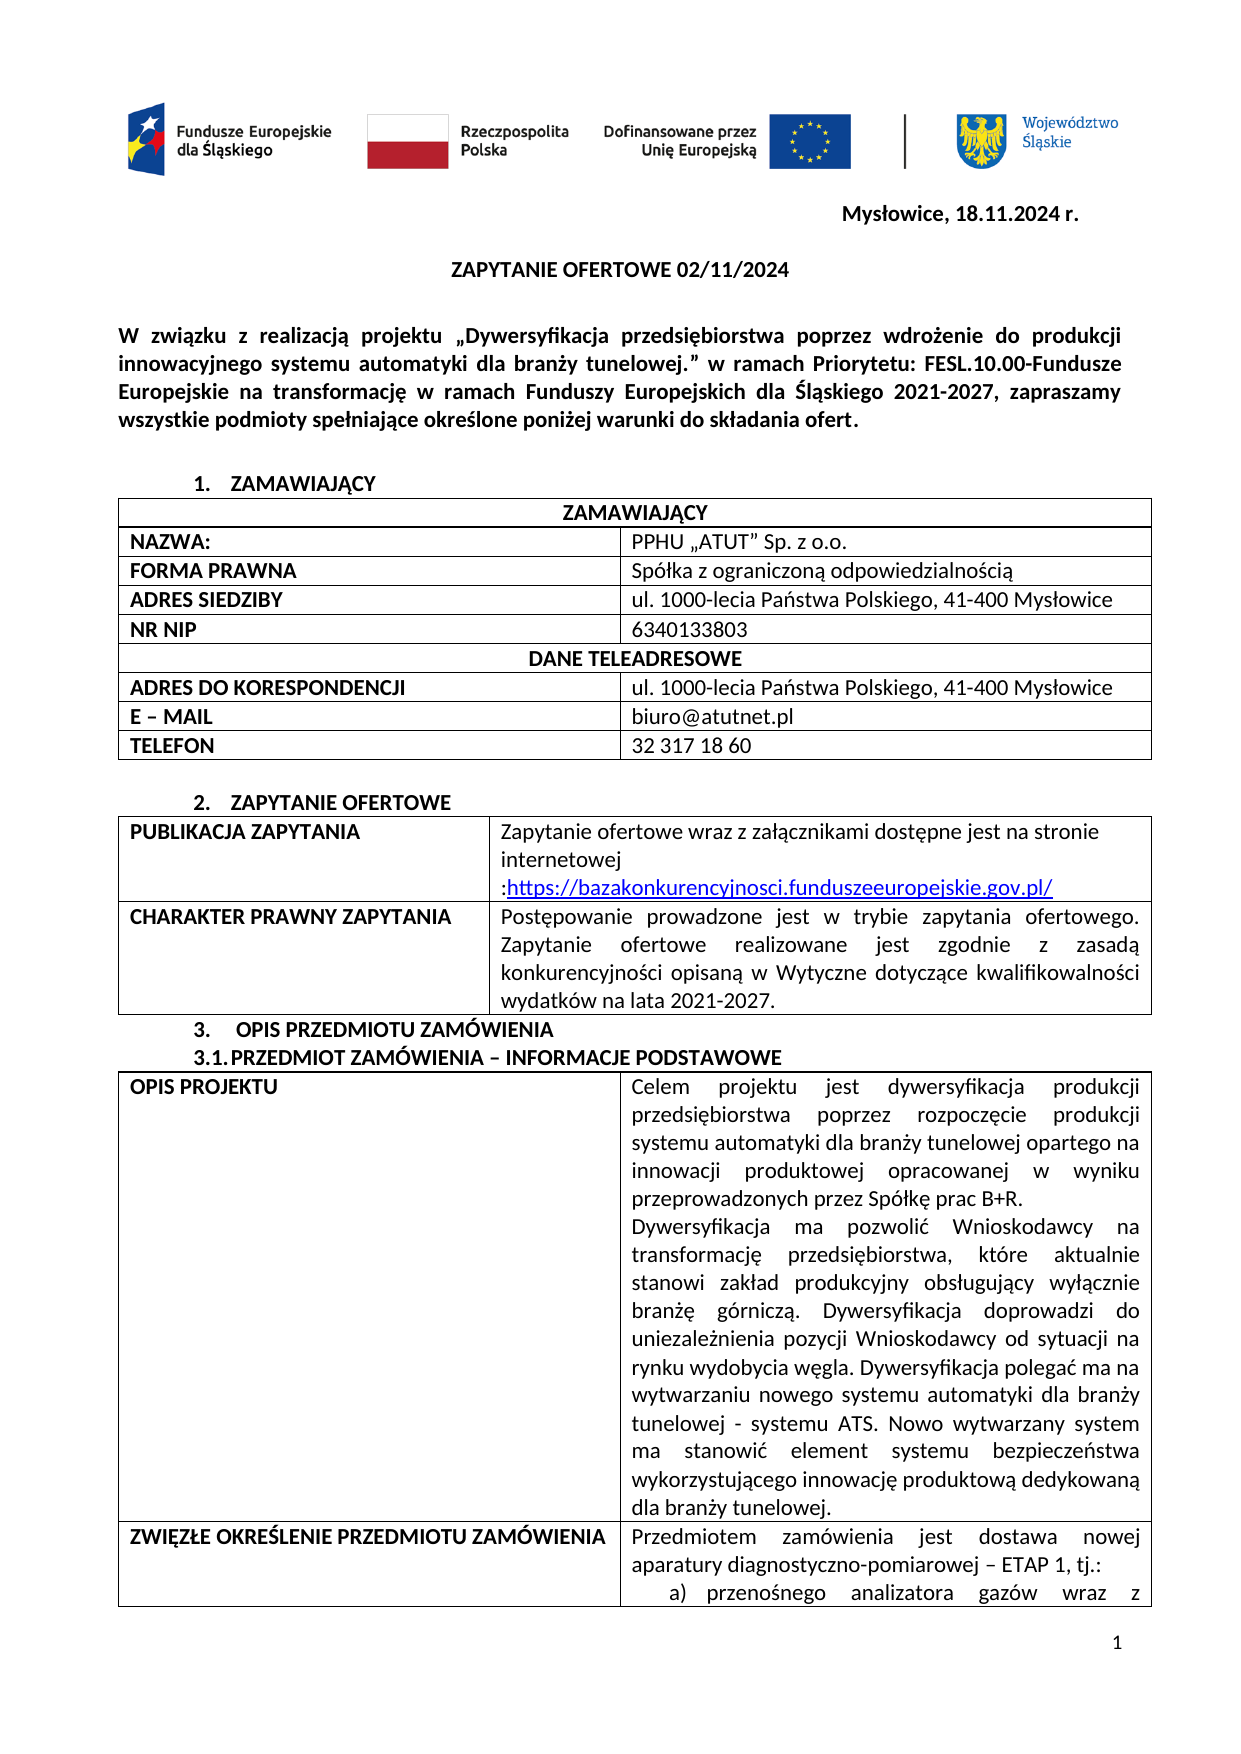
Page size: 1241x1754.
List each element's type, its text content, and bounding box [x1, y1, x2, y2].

table_cell PPHU „ATUT” Sp. z o.o. [621, 528, 1151, 556]
table_cell NR NIP [119, 615, 620, 643]
table_cell ADRES SIEDZIBY [119, 586, 620, 614]
table_cell biuro@atutnet.pl [621, 702, 1151, 730]
table_cell TELEFON [119, 731, 620, 759]
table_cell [119, 1522, 620, 1606]
table_cell DANE TELEADRESOWE [119, 644, 1151, 672]
subtitle W związku z realizacją projektu „Dywersyfikacja przedsiębiorstwa poprzez wdrożenie do produkcji innowacyjnego systemu automatyki dla branży tunelowej.” w ramach Priorytetu: FESL.10.00-Fundusze Europejskie na transformację w ramach Funduszy Europejskich dla Śląskiego 2021-2027, zapraszamy wszystkie podmioty spełniające określone poniżej warunki do składania ofert. [118, 321, 1122, 433]
table_cell FORMA PRAWNA [119, 557, 620, 584]
table_cell ul. 1000-lecia Państwa Polskiego, 41-400 Mysłowice [621, 586, 1151, 614]
list ZAPYTANIE OFERTOWE [193, 788, 1122, 816]
list OPIS PRZEDMIOTU ZAMÓWIENIA [193, 1015, 1122, 1043]
table_header ZAMAWIAJĄCY [119, 499, 1151, 526]
text ZAPYTANIE OFERTOWE 02/11/2024 [118, 255, 1122, 283]
table_cell 6340133803 [621, 615, 1151, 643]
table_cell Postępowanie prowadzone jest w trybie zapytania ofertowego. Zapytanie ofertowe realizowane jest zgodnie z zasadą konkurencyjności opisaną w Wytyczne dotyczące kwalifikowalności wydatków na lata 2021-2027. [490, 902, 1151, 1014]
table_header OPIS PROJEKTU [119, 1073, 620, 1521]
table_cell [621, 1522, 1151, 1606]
table_header PUBLIKACJA ZAPYTANIA [119, 817, 489, 901]
text Mysłowice, 18.11.2024 r. [842, 200, 1122, 227]
table_header Celem projektu jest dywersyfikacja produkcji przedsiębiorstwa poprzez rozpoczęcie produkcji systemu automatyki dla branży tunelowej opartego na innowacji produktowej opracowanej w wyniku przeprowadzonych przez Spółkę prac B+R. Dywersyfikacja ma pozwolić Wnioskodawcy na transformację przedsiębiorstwa, które aktualnie stanowi zakład produkcyjny obsługujący wyłącznie branżę górniczą. Dywersyfikacja doprowadzi do uniezależnienia pozycji Wnioskodawcy od sytuacji na rynku wydobycia węgla. Dywersyfikacja polegać ma na wytwarzaniu nowego systemu automatyki dla branży tunelowej - systemu ATS. Nowo wytwarzany system ma stanowić element systemu bezpieczeństwa wykorzystującego innowację produktową dedykowaną dla branży tunelowej. [621, 1073, 1151, 1521]
list ZAMAWIAJĄCY [193, 469, 1122, 497]
table_cell E – MAIL [119, 702, 620, 730]
table_cell Spółka z ograniczoną odpowiedzialnością [621, 557, 1151, 584]
table_cell ADRES DO KORESPONDENCJI [119, 673, 620, 701]
table_cell CHARAKTER PRAWNY ZAPYTANIA [119, 902, 489, 1014]
list PRZEDMIOT ZAMÓWIENIA – INFORMACJE PODSTAWOWE [193, 1043, 1122, 1071]
table_header Zapytanie ofertowe wraz z załącznikami dostępne jest na stronie internetowej:https://bazakonkurencyjnosci.funduszeeuropejskie.gov.pl/ [490, 817, 1151, 901]
table_cell ul. 1000-lecia Państwa Polskiego, 41-400 Mysłowice [621, 673, 1151, 701]
table_cell 32 317 18 60 [621, 731, 1151, 759]
table_cell NAZWA: [119, 528, 620, 556]
